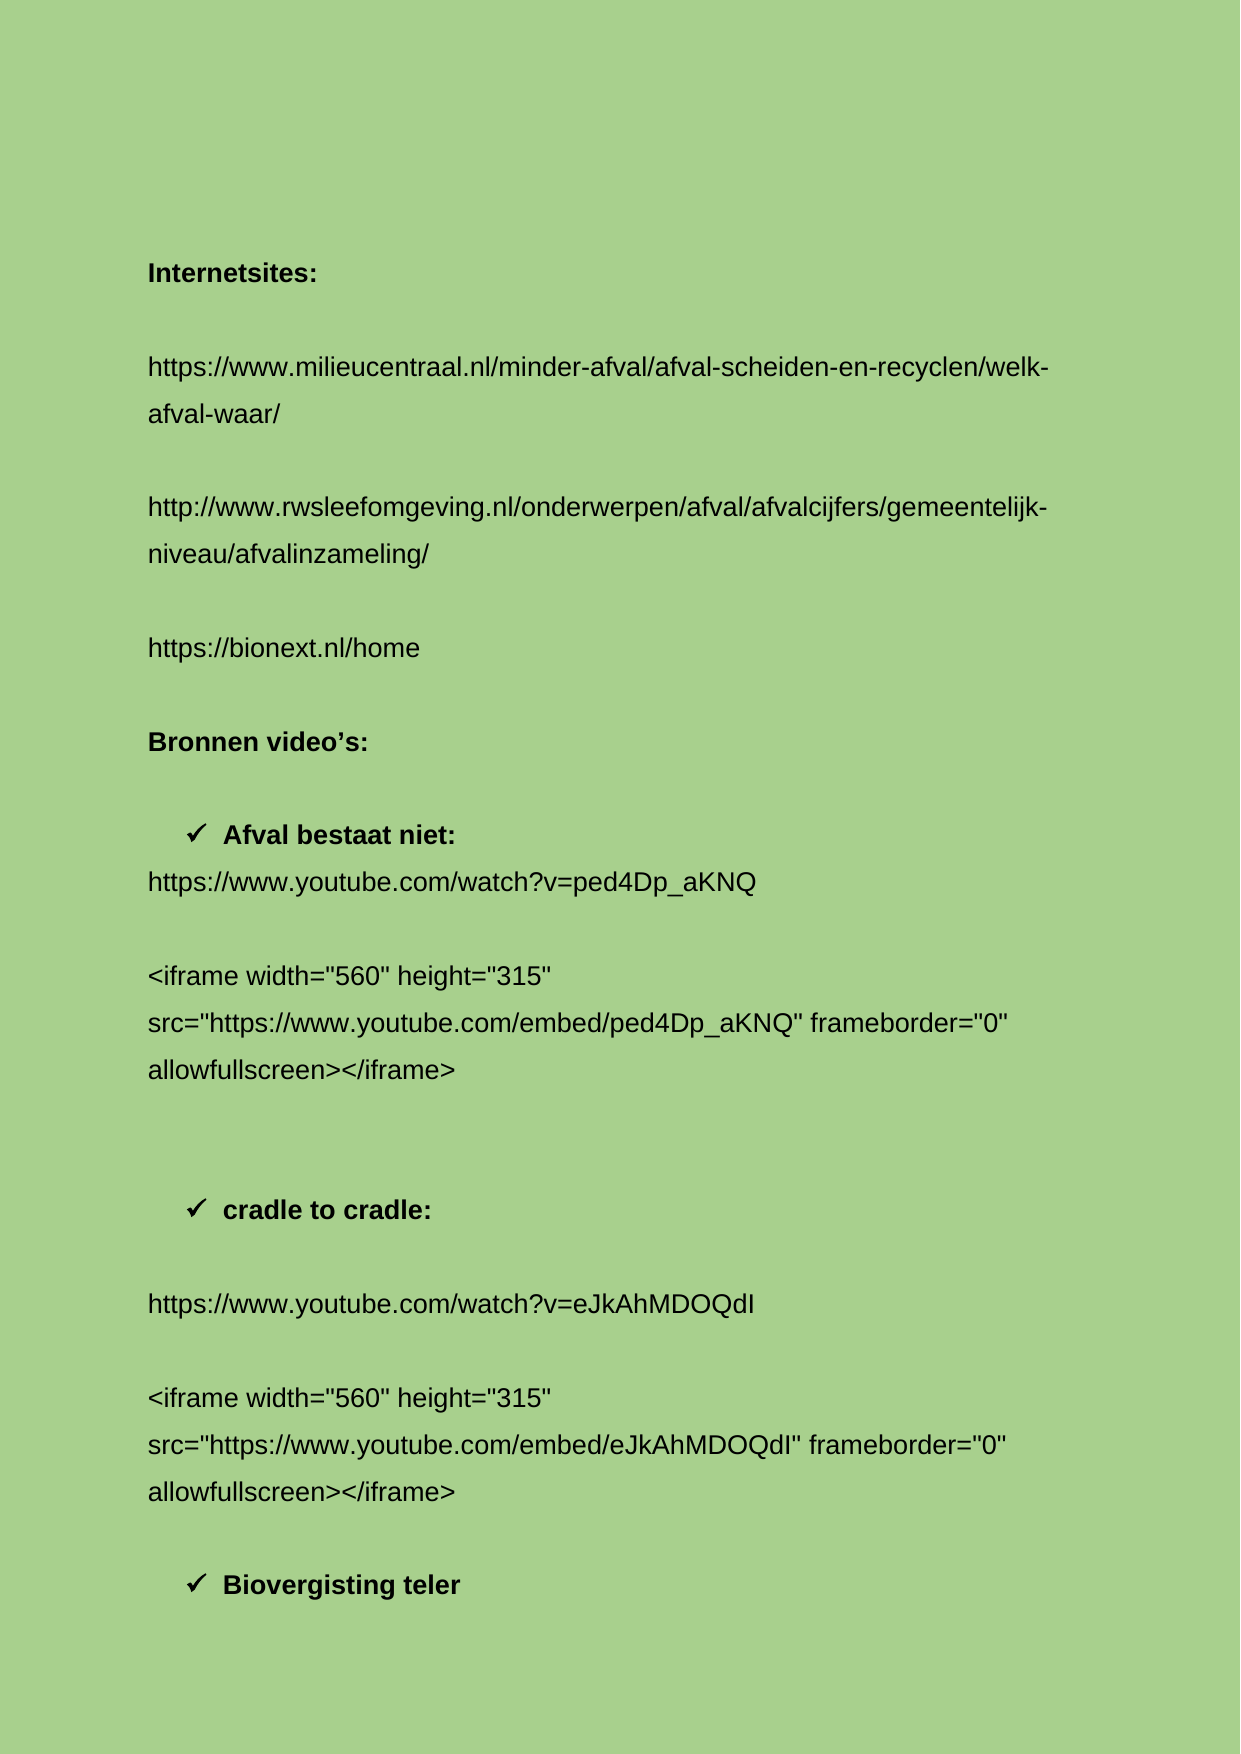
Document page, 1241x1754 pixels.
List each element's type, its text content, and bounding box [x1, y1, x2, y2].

list Afval bestaat niet: [185, 804, 1093, 851]
text Bronnen video’s: [148, 710, 1093, 757]
text http://www.rwsleefomgeving.nl/onderwerpen/afval/afvalcijfers/gemeentelijk-niveau/afvalinzameling/ [148, 476, 1093, 569]
text <iframe width="560" height="315" src="https://www.youtube.com/embed/ped4Dp_aKNQ" frameborder="0" allowfullscreen></iframe> [148, 944, 1093, 1085]
text https://bionext.nl/home [148, 616, 1093, 663]
list cradle to cradle: [185, 1179, 1093, 1226]
text https://www.youtube.com/watch?v=eJkAhMDOQdI [148, 1273, 1093, 1319]
text <iframe width="560" height="315" src="https://www.youtube.com/embed/eJkAhMDOQdI" frameborder="0" allowfullscreen></iframe> [148, 1366, 1093, 1507]
text https://www.youtube.com/watch?v=ped4Dp_aKNQ [148, 851, 1093, 898]
text https://www.milieucentraal.nl/minder-afval/afval-scheiden-en-recyclen/welk-afval-waar/ [148, 335, 1093, 429]
list Biovergisting teler [185, 1554, 1093, 1601]
text Internetsites: [148, 241, 1093, 288]
